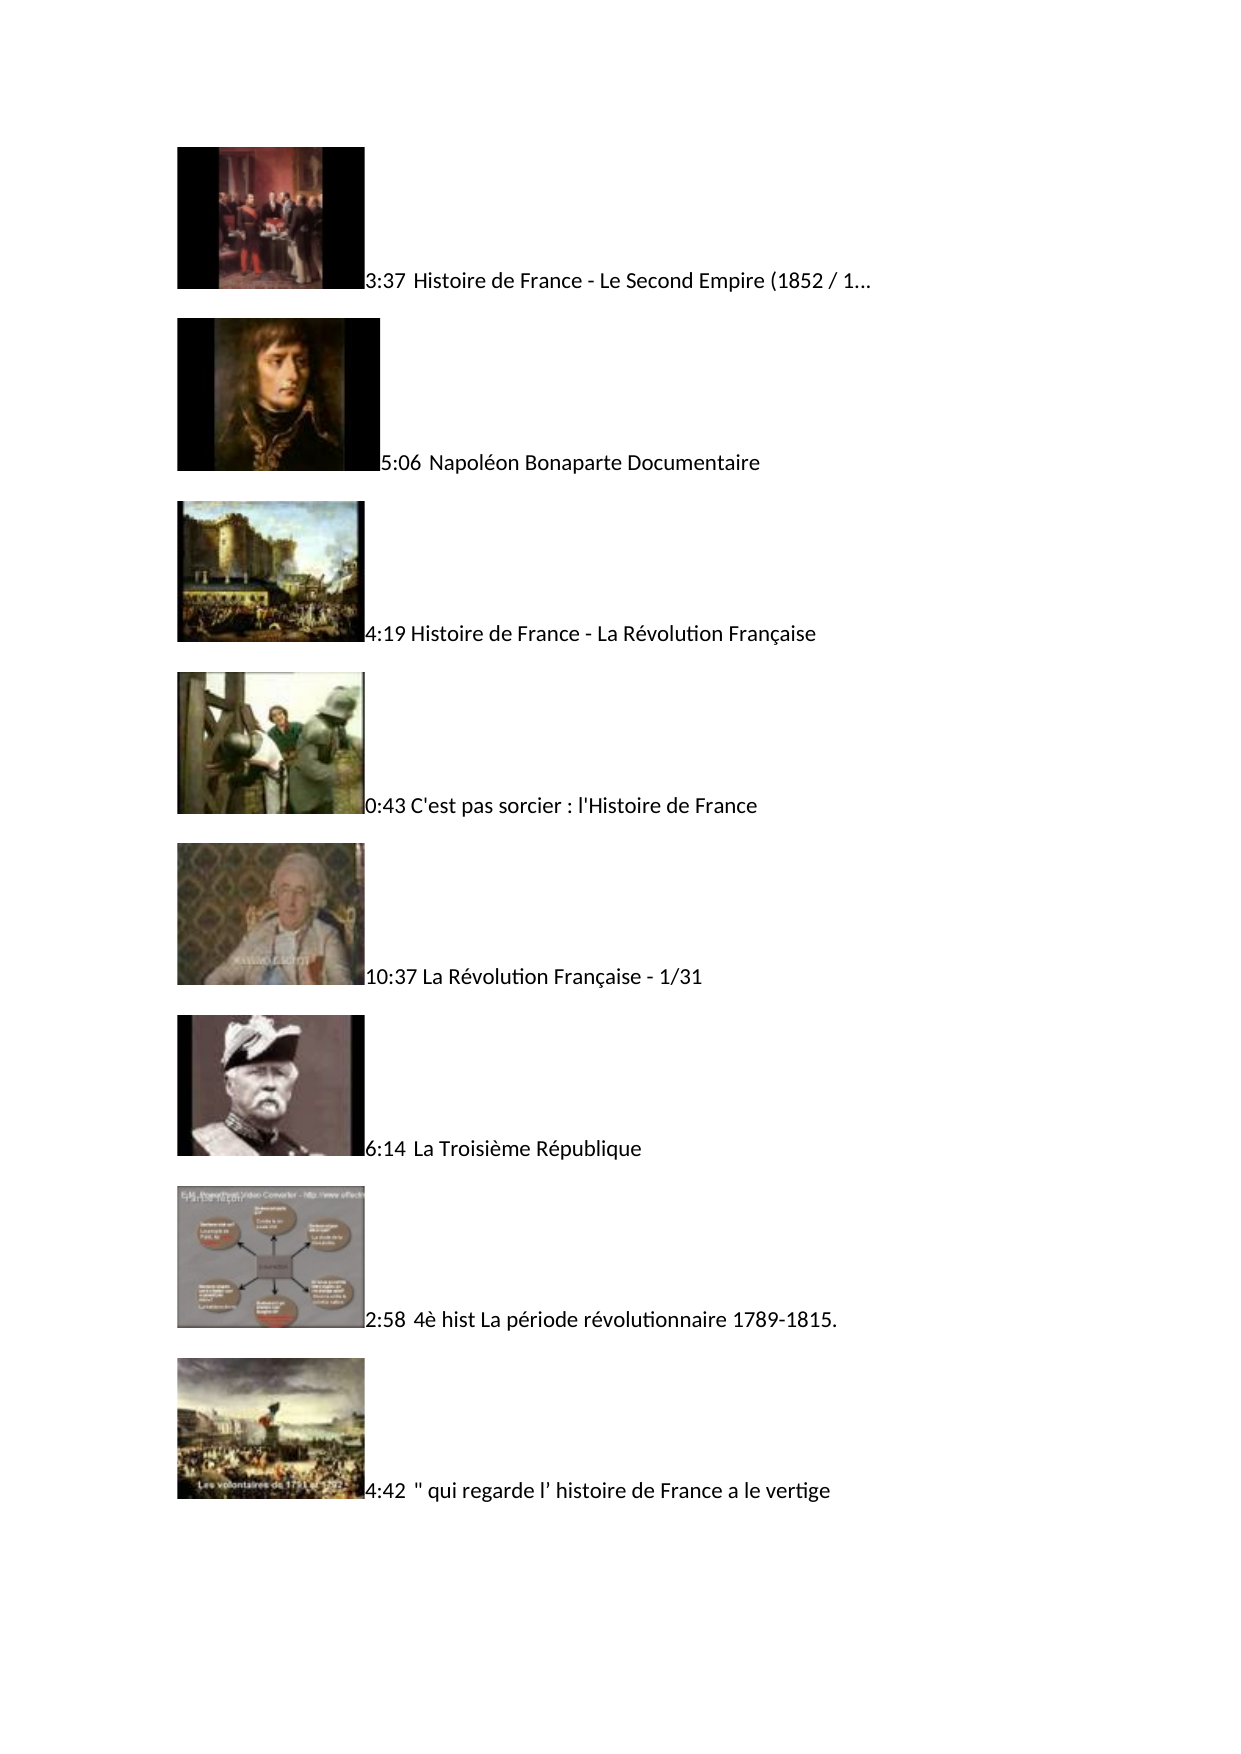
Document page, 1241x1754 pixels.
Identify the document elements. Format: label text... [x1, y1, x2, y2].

picture [177, 672, 365, 814]
picture [177, 1015, 365, 1156]
text 10:37 La Révolution Française - 1/31 [177, 844, 1063, 990]
text 2:58 4è hist La période révolutionnaire 1789-1815. [177, 1187, 1063, 1333]
text 3:37 Histoire de France - Le Second Empire (1852 / 1... [177, 148, 1063, 294]
picture [177, 1186, 365, 1328]
picture [177, 843, 365, 985]
text 4:42 " qui regarde l’ histoire de France a le vertige [177, 1358, 1063, 1504]
text 5:06 Napoléon Bonaparte Documentaire [177, 319, 1063, 476]
text 0:43 C'est pas sorcier : l'Histoire de France [177, 673, 1063, 819]
picture [177, 318, 381, 471]
text 6:14 La Troisième République [177, 1015, 1063, 1162]
picture [177, 147, 365, 289]
picture [177, 1358, 365, 1499]
picture [177, 501, 365, 642]
text 4:19 Histoire de France - La Révolution Française [177, 501, 1063, 648]
